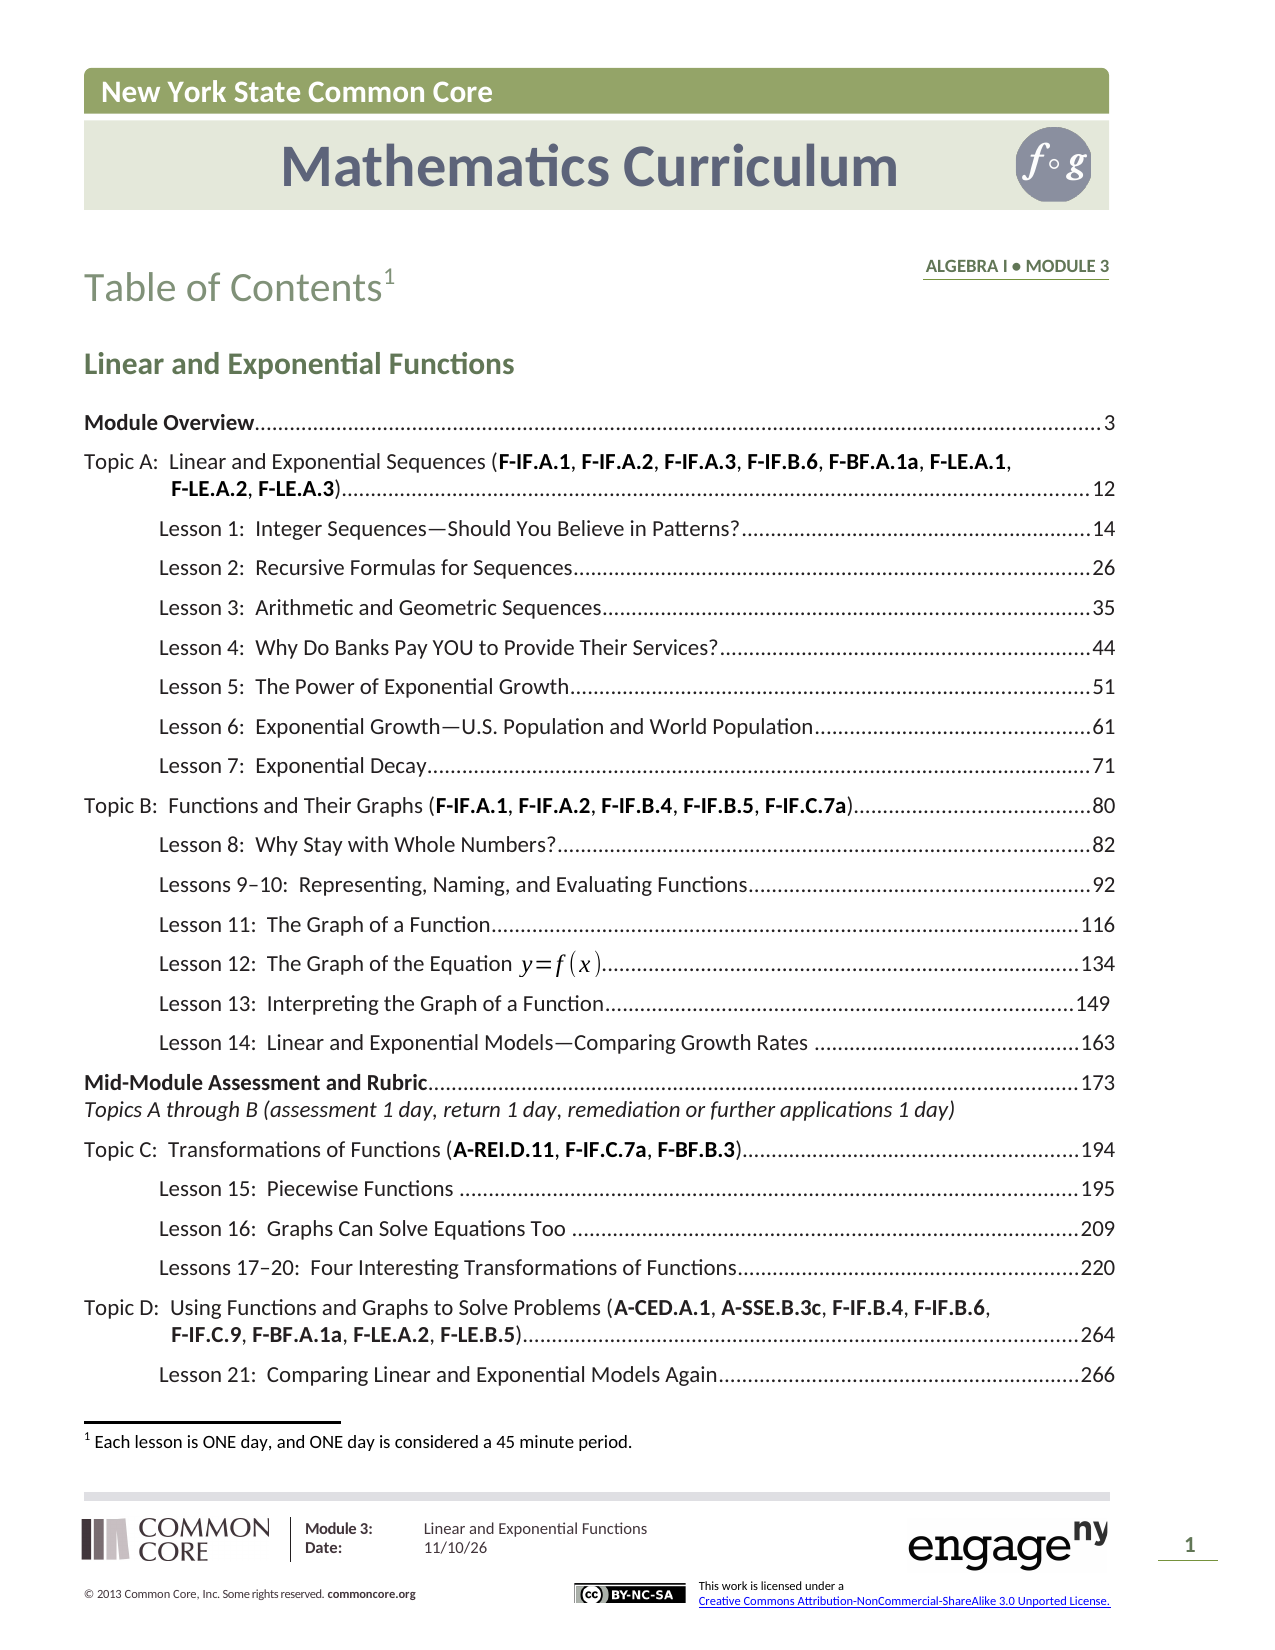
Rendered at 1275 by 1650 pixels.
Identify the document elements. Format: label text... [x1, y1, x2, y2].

text Topic D: Using Functions and Graphs to Solve Problems (A-CED.A.1, A-SSE.B.3c, F-IF.B.4, F-IF.B.6, F-IF.C.9, F-BF.A.1a, F-LE.A.2, F-LE.B.5) 264 [84, 1294, 1108, 1348]
text Topic A: Linear and Exponential Sequences (F-IF.A.1, F-IF.A.2, F-IF.A.3, F-IF.B.6, F-BF.A.1a, F-LE.A.1, F-LE.A.2, F-LE.A.3) 12 [84, 448, 1108, 502]
text Lesson 4: Why Do Banks Pay YOU to Provide Their Services? 44 [84, 633, 1108, 660]
text Lesson 5: The Power of Exponential Growth 51 [84, 673, 1108, 700]
picture [907, 1518, 1108, 1573]
text Lesson 1: Integer Sequences—Should You Believe in Patterns? 14 [84, 514, 1108, 542]
text Lesson 11: The Graph of a Function 116 [84, 910, 1108, 937]
text Lesson 13: Interpreting the Graph of a Function 149 [84, 989, 1108, 1017]
picture [573, 1583, 686, 1603]
text Lesson 3: Arithmetic and Geometric Sequences 35 [84, 594, 1108, 621]
text Lesson 7: Exponential Decay 71 [84, 752, 1108, 779]
text Lesson 6: Exponential Growth—U.S. Population and World Population 61 [84, 712, 1108, 739]
text Table of Contents [84, 261, 1108, 312]
text Lesson 15: Piecewise Functions 195 [84, 1175, 1108, 1202]
text Lesson 14: Linear and Exponential Models—Comparing Growth Rates 163 [84, 1029, 1108, 1056]
picture [1015, 126, 1091, 202]
text Lesson 12: The Graph of the Equation 134 [84, 950, 1108, 977]
text Module Overview 3 [84, 408, 1108, 435]
text Topic B: Functions and Their Graphs (F-IF.A.1, F-IF.A.2, F-IF.B.4, F-IF.B.5, F-IF.C.7a) 80 [84, 792, 1108, 819]
text Lesson 2: Recursive Formulas for Sequences 26 [84, 554, 1108, 581]
picture [81, 1516, 269, 1561]
text Lesson 8: Why Stay with Whole Numbers? 82 [84, 831, 1108, 858]
text Linear and Exponential Functions [84, 313, 1108, 383]
text Mid-Module Assessment and Rubric 173 Topics A through B (assessment 1 day, return 1 day, remediation or further applications 1 day) [84, 1069, 1108, 1123]
text Lessons 17–20: Four Interesting Transformations of Functions 220 [84, 1254, 1108, 1281]
text Topic C: Transformations of Functions (A-REI.D.11, F-IF.C.7a, F-BF.B.3) 194 [84, 1135, 1108, 1162]
text Lesson 16: Graphs Can Solve Equations Too 209 [84, 1214, 1108, 1242]
text Lessons 9–10: Representing, Naming, and Evaluating Functions 92 [84, 871, 1108, 898]
text Lesson 21: Comparing Linear and Exponential Models Again 266 [84, 1360, 1108, 1387]
